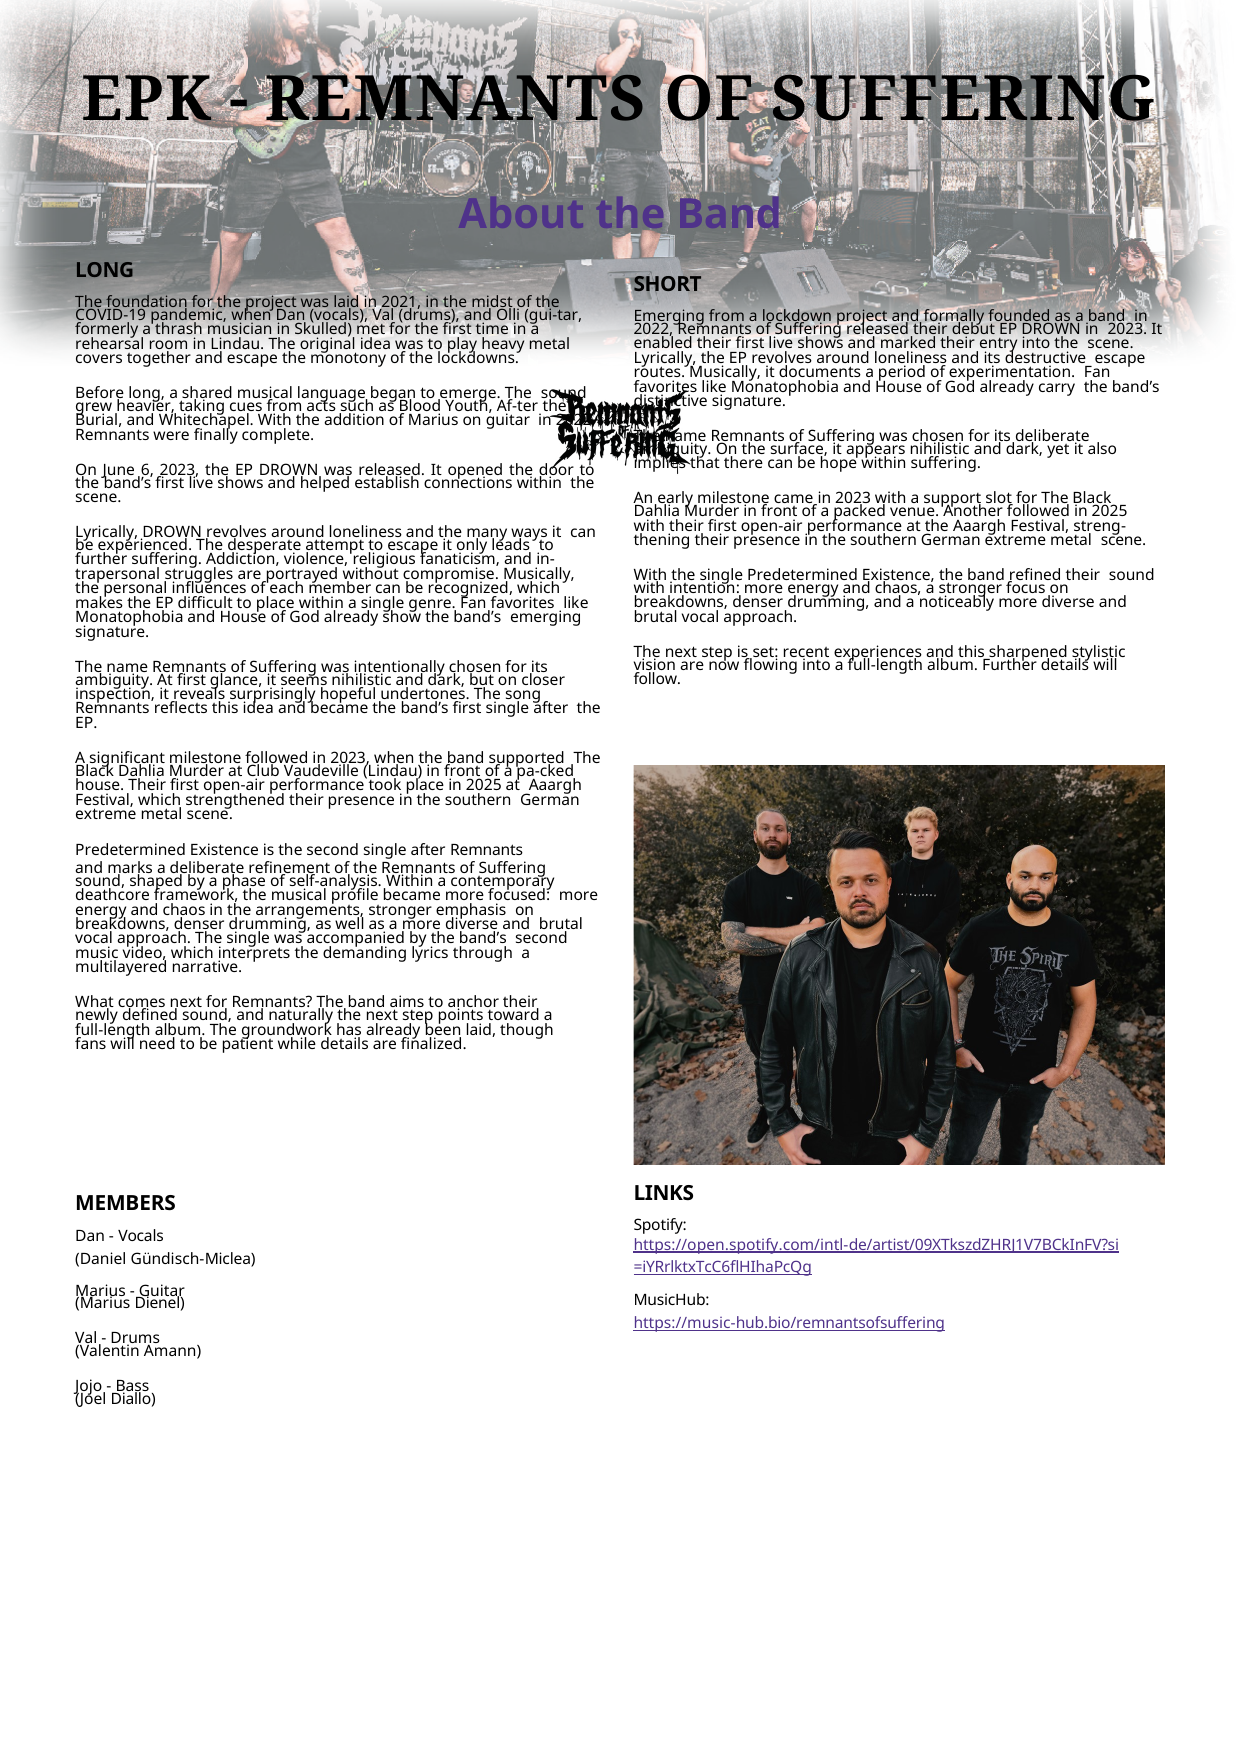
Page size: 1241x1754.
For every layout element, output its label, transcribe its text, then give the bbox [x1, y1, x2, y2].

text https://music-hub.bio/remnantsofsuffering [633, 1310, 1163, 1333]
text =iYRrlktxTcC6flHIhaPcQg [633, 1254, 1163, 1277]
picture [633, 765, 1165, 1165]
text The foundation for the project was laid in 2021, in the midst of the COVID-19 pandemic, when Dan (vocals), Val (drums), and Olli (gui-tar, formerly a thrash musician in Skulled) met for the first time in a rehearsal room in Lindau. The original idea was to play heavy metal covers together and escape the monotony of the lockdowns. [75, 296, 602, 368]
subtitle About the Band [77, 184, 1163, 241]
text The name Remnants of Suffering was chosen for its deliberate ambiguity. On the surface, it appears nihilistic and dark, yet it also implies that there can be hope within suffering. [705, 430, 1163, 473]
subtitle LONG [75, 255, 606, 283]
text and marks a deliberate refinement of the Remnants of Suffering sound, shaped by a phase of self-analysis. Within a contemporary deathcore framework, the musical profile became more focused: more energy and chaos in the arrangements, stronger emphasis on breakdowns, denser drumming, as well as a more diverse and brutal vocal approach. The single was accompanied by the band’s second music video, which interprets the demanding lyrics through a multilayered narrative. [75, 862, 600, 977]
text Before long, a shared musical language began to emerge. The sound grew heavier, taking cues from acts such as Blood Youth, Af-ter the Burial, and Whitechapel. With the addition of Marius on guitar in 2022, Remnants were finally complete. [75, 387, 535, 445]
subtitle EPK - REMNANTS OF SUFFERING [74, 53, 1163, 138]
text https://open.spotify.com/intl-de/artist/09XTkszdZHRJ1V7BCkInFV?si [633, 1235, 1163, 1254]
subtitle SHORT [633, 269, 1166, 297]
text A significant milestone followed in 2023, when the band supported The Black Dahlia Murder at Club Vaudeville (Lindau) in front of a pa-cked house. Their first open-air performance took place in 2025 at Aaargh Festival, which strengthened their presence in the southern German extreme metal scene. [75, 752, 602, 824]
text (Daniel Gündisch-Miclea) [75, 1246, 602, 1269]
subtitle LINKS [633, 1178, 1166, 1206]
text On June 6, 2023, the EP DROWN was released. It opened the door to the band’s first live shows and helped establish connections within the scene. [75, 464, 594, 507]
text Predetermined Existence is the second single after Remnants [75, 837, 602, 860]
text Spotify: [633, 1212, 1163, 1235]
picture [46, 54, 1159, 289]
text The name Remnants of Suffering was intentionally chosen for its ambiguity. At first glance, it seems nihilistic and dark, but on closer inspection, it reveals surprisingly hopeful undertones. The song Remnants reflects this idea and became the band’s first single after the EP. [75, 661, 602, 733]
text Dan - Vocals [75, 1223, 602, 1246]
text The next step is set: recent experiences and this sharpened stylistic vision are now flowing into a full-length album. Further details will follow. [633, 646, 1163, 689]
text Val - Drums (Valentin Amann) [75, 1332, 215, 1361]
subtitle MEMBERS [75, 1188, 606, 1216]
text Emerging from a lockdown project and formally founded as a band in 2022, Remnants of Suffering released their debut EP DROWN in 2023. It enabled their first live shows and marked their entry into the scene. Lyrically, the EP revolves around loneliness and its destructive escape routes. Musically, it documents a period of experimentation. Fan favorites like Monatophobia and House of God already carry the band’s distinctive signature. [633, 310, 1163, 411]
text Jojo - Bass (Joel Diallo) [75, 1380, 169, 1409]
text MusicHub: [633, 1287, 1163, 1310]
picture [535, 371, 705, 492]
text What comes next for Remnants? The band aims to anchor their newly defined sound, and naturally the next step points toward a full-length album. The groundwork has already been laid, though fans will need to be patient while details are finalized. [75, 996, 582, 1054]
text Marius - Guitar (Marius Dienel) [75, 1284, 194, 1313]
text Lyrically, DROWN revolves around loneliness and the many ways it can be experienced. The desperate attempt to escape it only leads to further suffering. Addiction, violence, religious fanaticism, and in-trapersonal struggles are portrayed without compromise. Musically, the personal influences of each member can be recognized, which makes the EP difficult to place within a single genre. Fan favorites like Monatophobia and House of God already show the band’s emerging signature. [75, 526, 604, 642]
text An early milestone came in 2023 with a support slot for The Black Dahlia Murder in front of a packed venue. Another followed in 2025 with their first open-air performance at the Aaargh Festival, streng-thening their presence in the southern German extreme metal scene. [633, 492, 1164, 550]
text With the single Predetermined Existence, the band refined their sound with intention: more energy and chaos, a stronger focus on breakdowns, denser drumming, and a noticeably more diverse and brutal vocal approach. [633, 569, 1163, 627]
